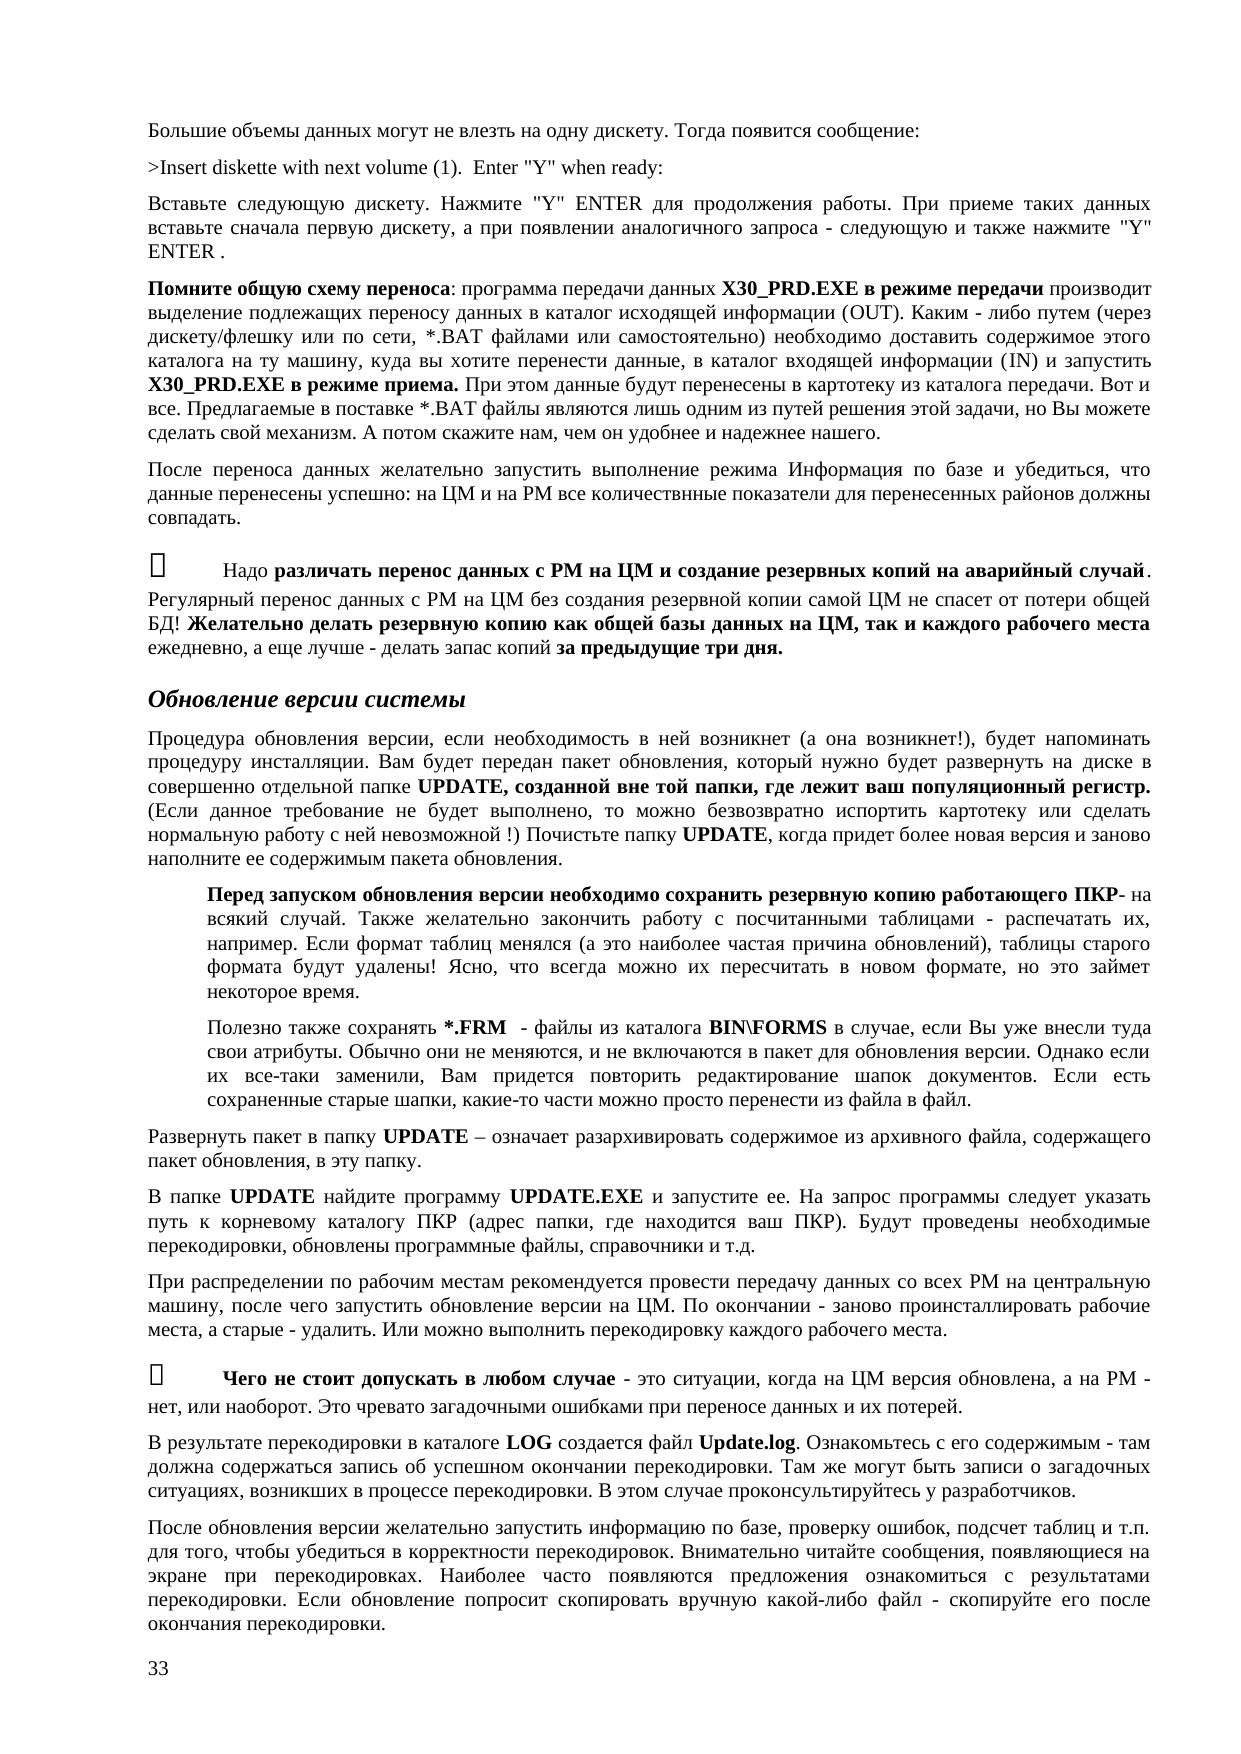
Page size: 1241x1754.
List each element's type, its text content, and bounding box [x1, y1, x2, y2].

text  Чего не стоит допускать в любом случае - это ситуации, когда на ЦМ версия обновлена, а на РМ - нет, или наоборот. Это чревато загадочными ошибками при переносе данных и их потерей. [148, 1354, 1152, 1418]
text Вставьте следующую дискету. Нажмите "Y" ENTER для продолжения работы. При приеме таких данных вставьте сначала первую дискету, а при появлении аналогичного запроса - следующую и также нажмите "Y" ENTER . [148, 191, 1152, 263]
text Помните общую схему переноса: программа передачи данных X30_PRD.EXE в режиме передачи производит выделение подлежащих переносу данных в каталог исходящей информации (OUT). Каким - либо путем (через дискету/флешку или по сети, *.BAT файлами или самостоятельно) необходимо доставить содержимое этого каталога на ту машину, куда вы хотите перенести данные, в каталог входящей информации (IN) и запустить X30_PRD.EXE в режиме приема. При этом данные будут перенесены в картотеку из каталога передачи. Вот и все. Предлагаемые в поставке *.BAT файлы являются лишь одним из путей решения этой задачи, но Вы можете сделать свой механизм. А потом скажите нам, чем он удобнее и надежнее нашего. [148, 276, 1152, 444]
text >Insert diskette with next volume (1). Enter "Y" when ready: [148, 155, 1152, 179]
text В папке UPDATE найдите программу UPDATE.EXE и запустите ее. На запрос программы следует указать путь к корневому каталогу ПКР (адрес папки, где находится ваш ПКР). Будут проведены необходимые перекодировки, обновлены программные файлы, справочники и т.д. [148, 1184, 1152, 1257]
text Обновление версии системы [148, 684, 1152, 713]
text Процедура обновления версии, если необходимость в ней возникнет (а она возникнет!), будет напоминать процедуру инсталляции. Вам будет передан пакет обновления, который нужно будет развернуть на диске в совершенно отдельной папке UPDATE, созданной вне той папки, где лежит ваш популяционный регистр. (Если данное требование не будет выполнено, то можно безвозвратно испортить картотеку или сделать нормальную работу с ней невозможной !) Почистьте папку UPDATE, когда придет более новая версия и заново наполните ее содержимым пакета обновления. [148, 725, 1152, 870]
text Перед запуском обновления версии необходимо сохранить резервную копию работающего ПКР- на всякий случай. Также желательно закончить работу с посчитанными таблицами - распечатать их, например. Если формат таблиц менялся (а это наиболее частая причина обновлений), таблицы старого формата будут удалены! Ясно, что всегда можно их пересчитать в новом формате, но это займет некоторое время. [207, 882, 1152, 1003]
text Полезно также сохранять *.FRM - файлы из каталога BIN\FORMS в случае, если Вы уже внесли туда свои атрибуты. Обычно они не меняются, и не включаются в пакет для обновления версии. Однако если их все-таки заменили, Вам придется повторить редактирование шапок документов. Если есть сохраненные старые шапки, какие-то части можно просто перенести из файла в файл. [207, 1015, 1152, 1111]
text После переноса данных желательно запустить выполнение режима Информация по базе и убедиться, что данные перенесены успешно: на ЦМ и на РМ все количествнные показатели для перенесенных районов должны совпадать. [148, 457, 1152, 529]
text Развернуть пакет в папку UPDATE – означает разархивировать содержимое из архивного файла, содержащего пакет обновления, в эту папку. [148, 1124, 1152, 1172]
text При распределении по рабочим местам рекомендуется провести передачу данных со всех РМ на центральную машину, после чего запустить обновление версии на ЦМ. По окончании - заново проинсталлировать рабочие места, а старые - удалить. Или можно выполнить перекодировку каждого рабочего места. [148, 1269, 1152, 1341]
text В результате перекодировки в каталоге LOG создается файл Update.log. Ознакомьтесь с его содержимым - там должна содержаться запись об успешном окончании перекодировки. Там же могут быть записи о загадочных ситуациях, возникших в процессе перекодировки. В этом случае проконсультируйтесь у разработчиков. [148, 1430, 1152, 1502]
text  Надо различать перенос данных с РМ на ЦМ и создание резервных копий на аварийный случай. Регулярный перенос данных с РМ на ЦМ без создания резервной копии самой ЦМ не спасет от потери общей БД! Желательно делать резервную копию как общей базы данных на ЦМ, так и каждого рабочего места ежедневно, а еще лучше - делать запас копий за предыдущие три дня. [148, 542, 1152, 659]
text Большие объемы данных могут не влезть на одну дискету. Тогда появится сообщение: [148, 118, 1152, 142]
text После обновления версии желательно запустить информацию по базе, проверку ошибок, подсчет таблиц и т.п. для того, чтобы убедиться в корректности перекодировок. Внимательно читайте сообщения, появляющиеся на экране при перекодировках. Наиболее часто появляются предложения ознакомиться с результатами перекодировки. Если обновление попросит скопировать вручную какой-либо файл - скопируйте его после окончания перекодировки. [148, 1515, 1152, 1635]
